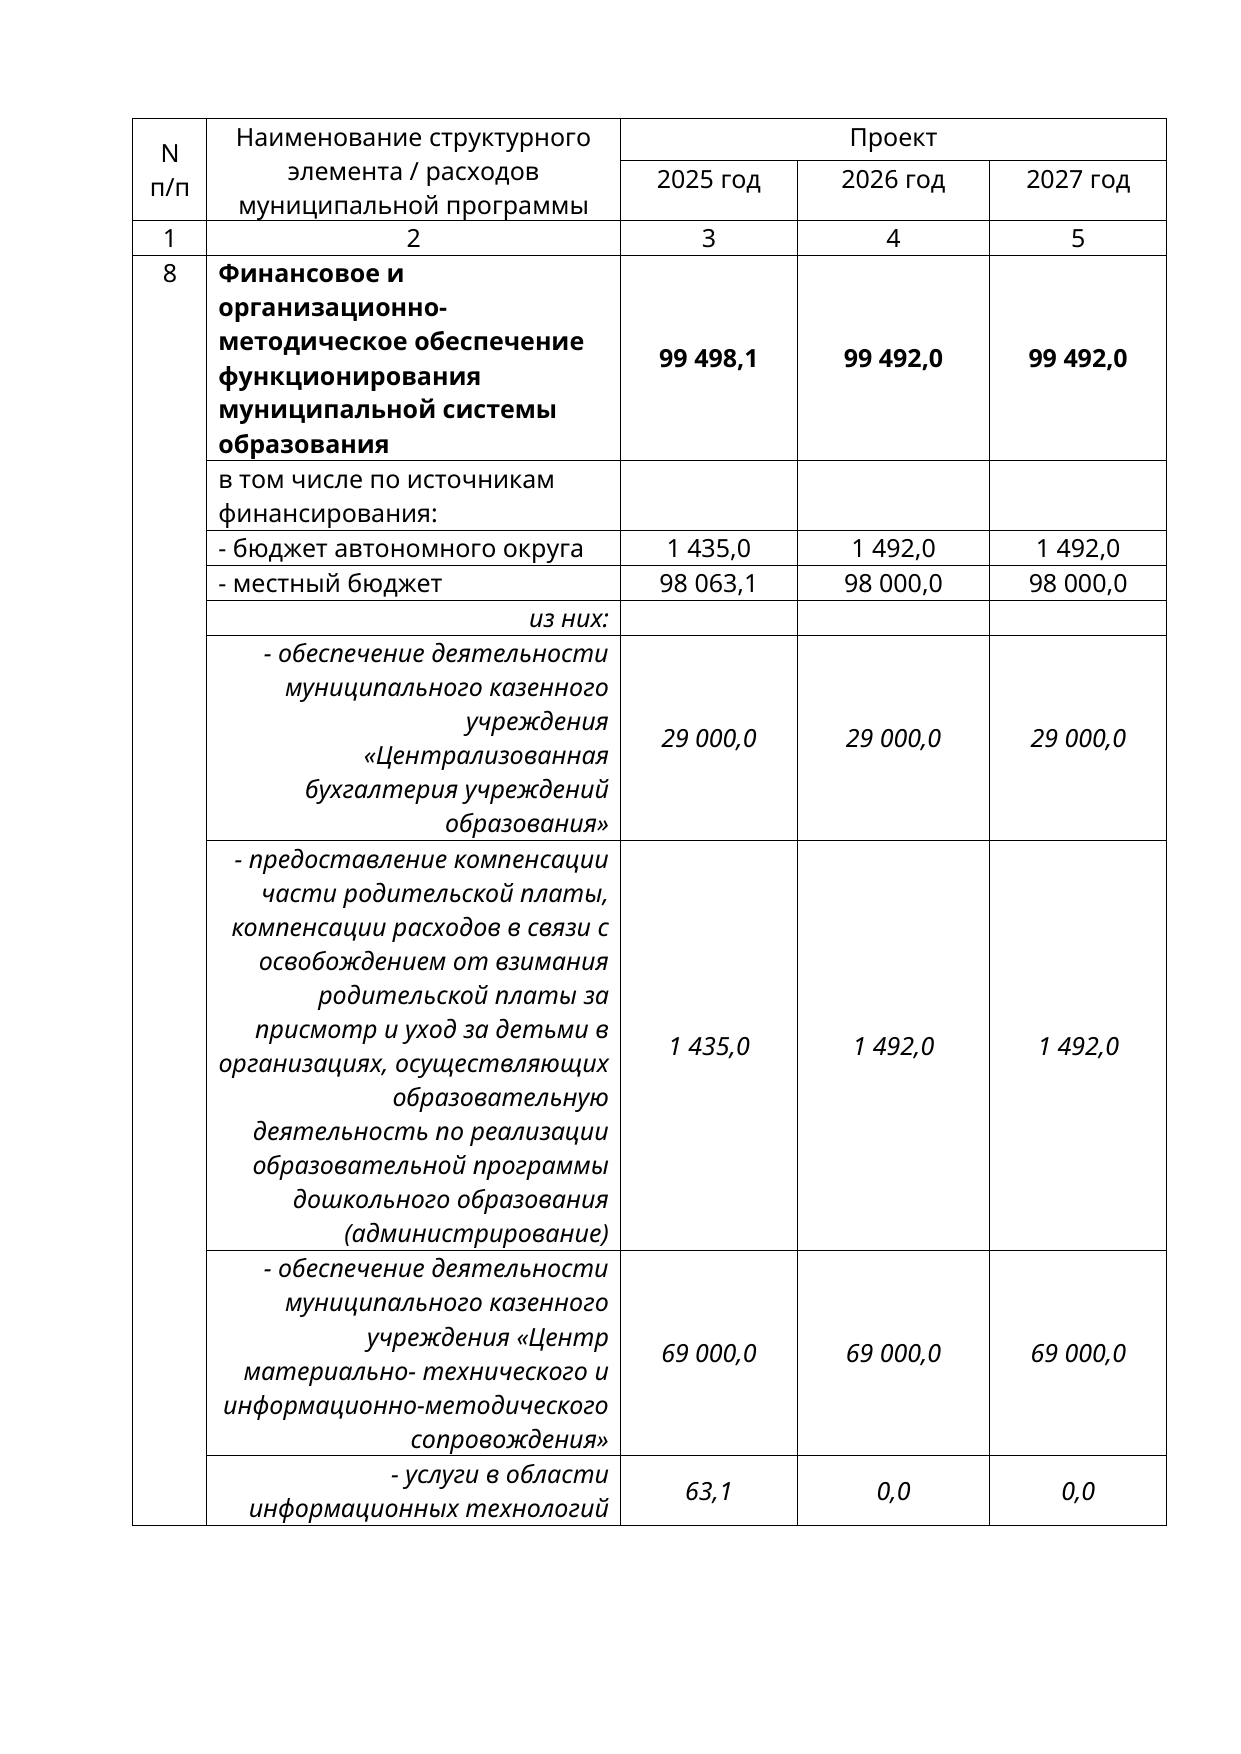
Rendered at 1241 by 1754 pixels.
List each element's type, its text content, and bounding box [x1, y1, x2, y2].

table_cell - услуги в области информационных технологий [207, 1456, 620, 1524]
table_cell - предоставление компенсации части родительской платы, компенсации расходов в связи с освобождением от взимания родительской платы за присмотр и уход за детьми в организациях, осуществляющих образовательную деятельность по реализации образовательной программы дошкольного образования (администрирование) [207, 841, 620, 1250]
table_cell из них: [207, 601, 620, 635]
table_cell 1 492,0 [798, 531, 989, 564]
table_cell 2025 год [621, 161, 797, 220]
table_cell - обеспечение деятельности муниципального казенного учреждения «Центр материально- технического и информационно-методического сопровождения» [207, 1251, 620, 1455]
table_cell [621, 601, 797, 635]
table_cell 98 063,1 [621, 566, 797, 600]
table_header Наименование структурного элемента / расходов муниципальной программы [207, 119, 620, 220]
table_cell 1 435,0 [621, 531, 797, 564]
table_cell 3 [621, 221, 797, 255]
table_cell 0,0 [798, 1456, 989, 1524]
table_cell - бюджет автономного округа [207, 531, 620, 564]
table_cell [990, 601, 1166, 635]
table_cell в том числе по источникам финансирования: [207, 461, 620, 529]
table_cell 98 000,0 [990, 566, 1166, 600]
table_cell 99 498,1 [621, 256, 797, 460]
table_cell [798, 461, 989, 529]
table_cell 8 [133, 256, 206, 1524]
table_cell [990, 461, 1166, 529]
table_cell 4 [798, 221, 989, 255]
table_cell 2 [207, 221, 620, 255]
table_cell 69 000,0 [798, 1251, 989, 1455]
table_cell - местный бюджет [207, 566, 620, 600]
table_cell - обеспечение деятельности муниципального казенного учреждения «Централизованная бухгалтерия учреждений образования» [207, 636, 620, 840]
table_cell 99 492,0 [990, 256, 1166, 460]
table_cell 63,1 [621, 1456, 797, 1524]
table_cell 1 492,0 [990, 841, 1166, 1250]
table_header Проект [621, 119, 1166, 160]
table_cell 1 492,0 [990, 531, 1166, 564]
table_header N п/п [133, 119, 206, 220]
table_cell 29 000,0 [798, 636, 989, 840]
table_cell 1 492,0 [798, 841, 989, 1250]
table_cell 0,0 [990, 1456, 1166, 1524]
table_cell [798, 601, 989, 635]
table_cell 99 492,0 [798, 256, 989, 460]
table_cell 69 000,0 [621, 1251, 797, 1455]
table_cell 1 435,0 [621, 841, 797, 1250]
table_cell 1 [133, 221, 206, 255]
table_cell 69 000,0 [990, 1251, 1166, 1455]
table_cell Финансовое и организационно-методическое обеспечение функционирования муниципальной системы образования [207, 256, 620, 460]
table_cell [621, 461, 797, 529]
table_cell 5 [990, 221, 1166, 255]
table_cell 2026 год [798, 161, 989, 220]
table_cell 2027 год [990, 161, 1166, 220]
table_cell 98 000,0 [798, 566, 989, 600]
table_cell 29 000,0 [990, 636, 1166, 840]
table_cell 29 000,0 [621, 636, 797, 840]
